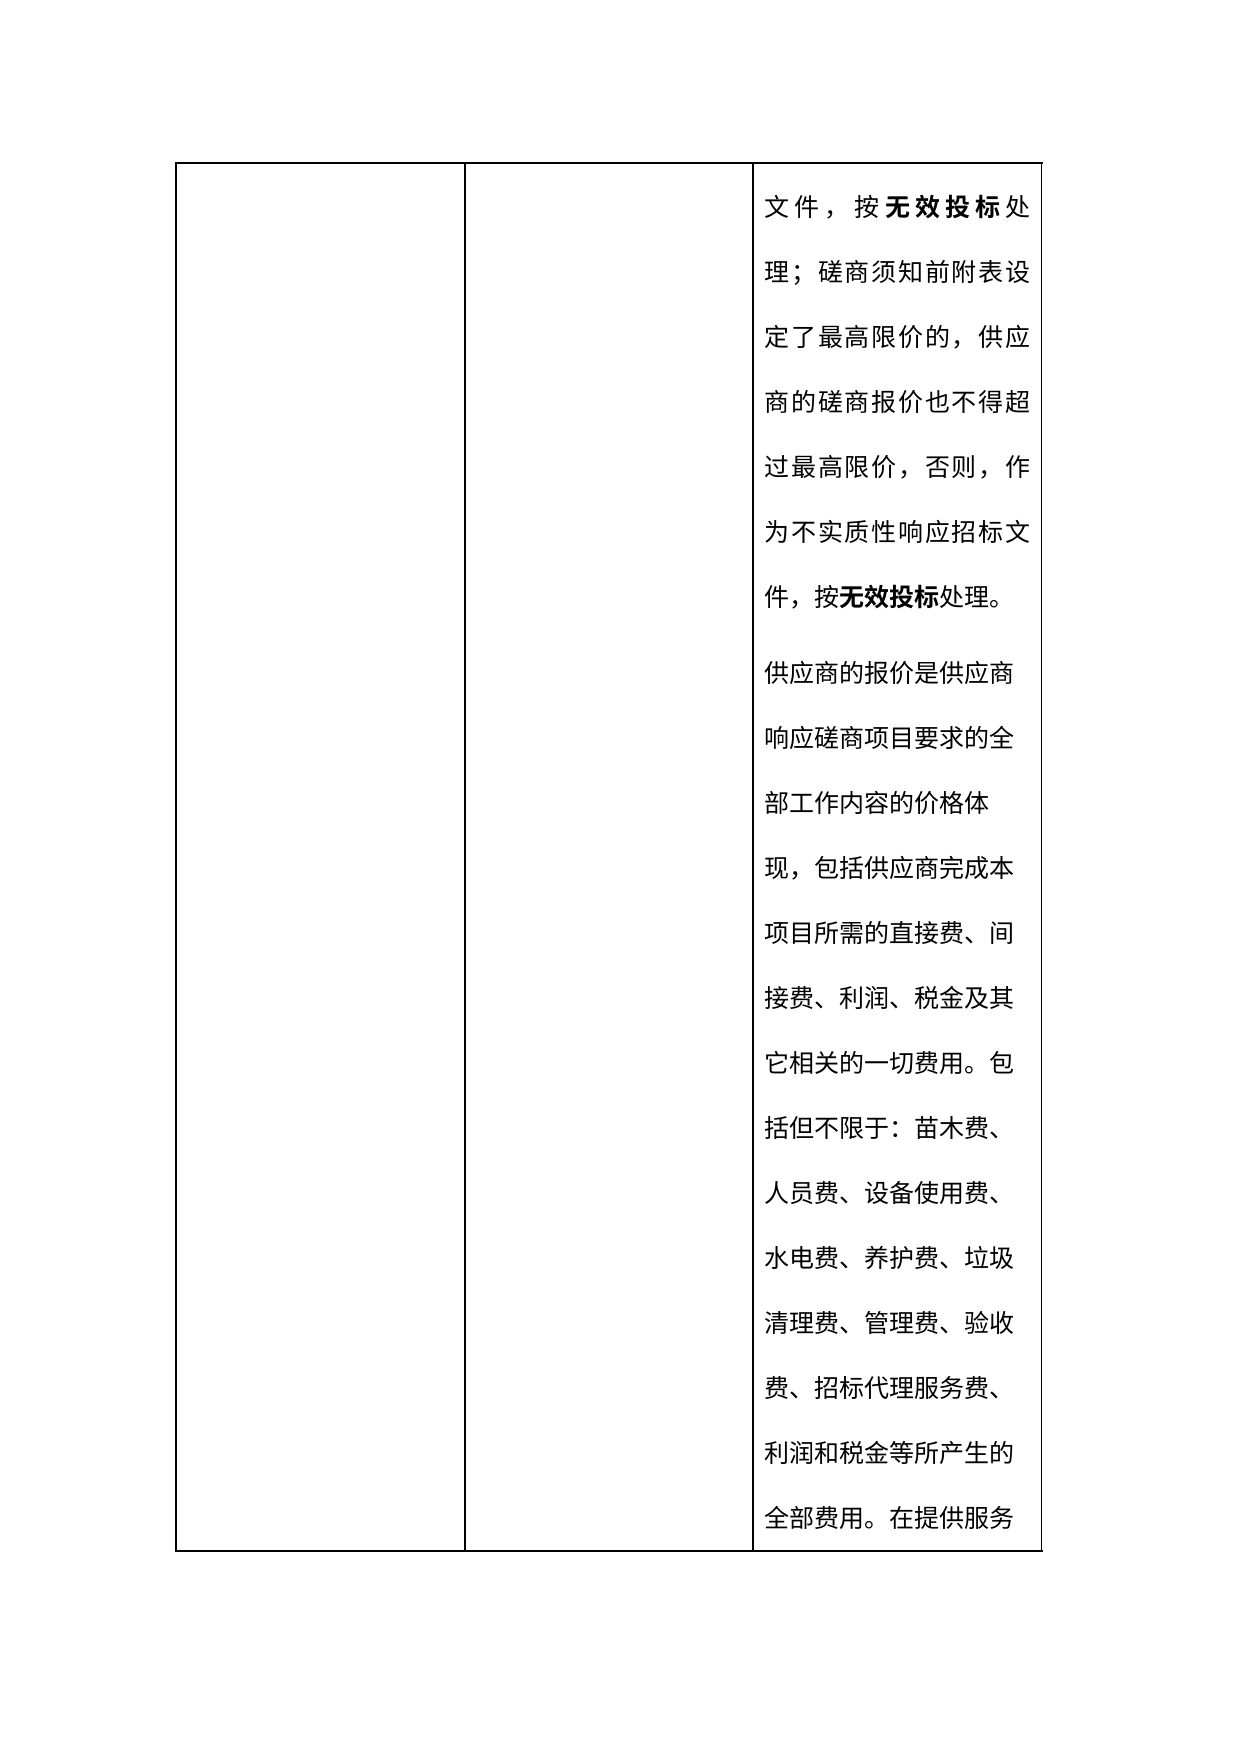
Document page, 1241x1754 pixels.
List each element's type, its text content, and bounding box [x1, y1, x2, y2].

table_cell 1 [466, 164, 752, 1550]
table_cell [177, 164, 464, 1550]
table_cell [754, 164, 1041, 1550]
